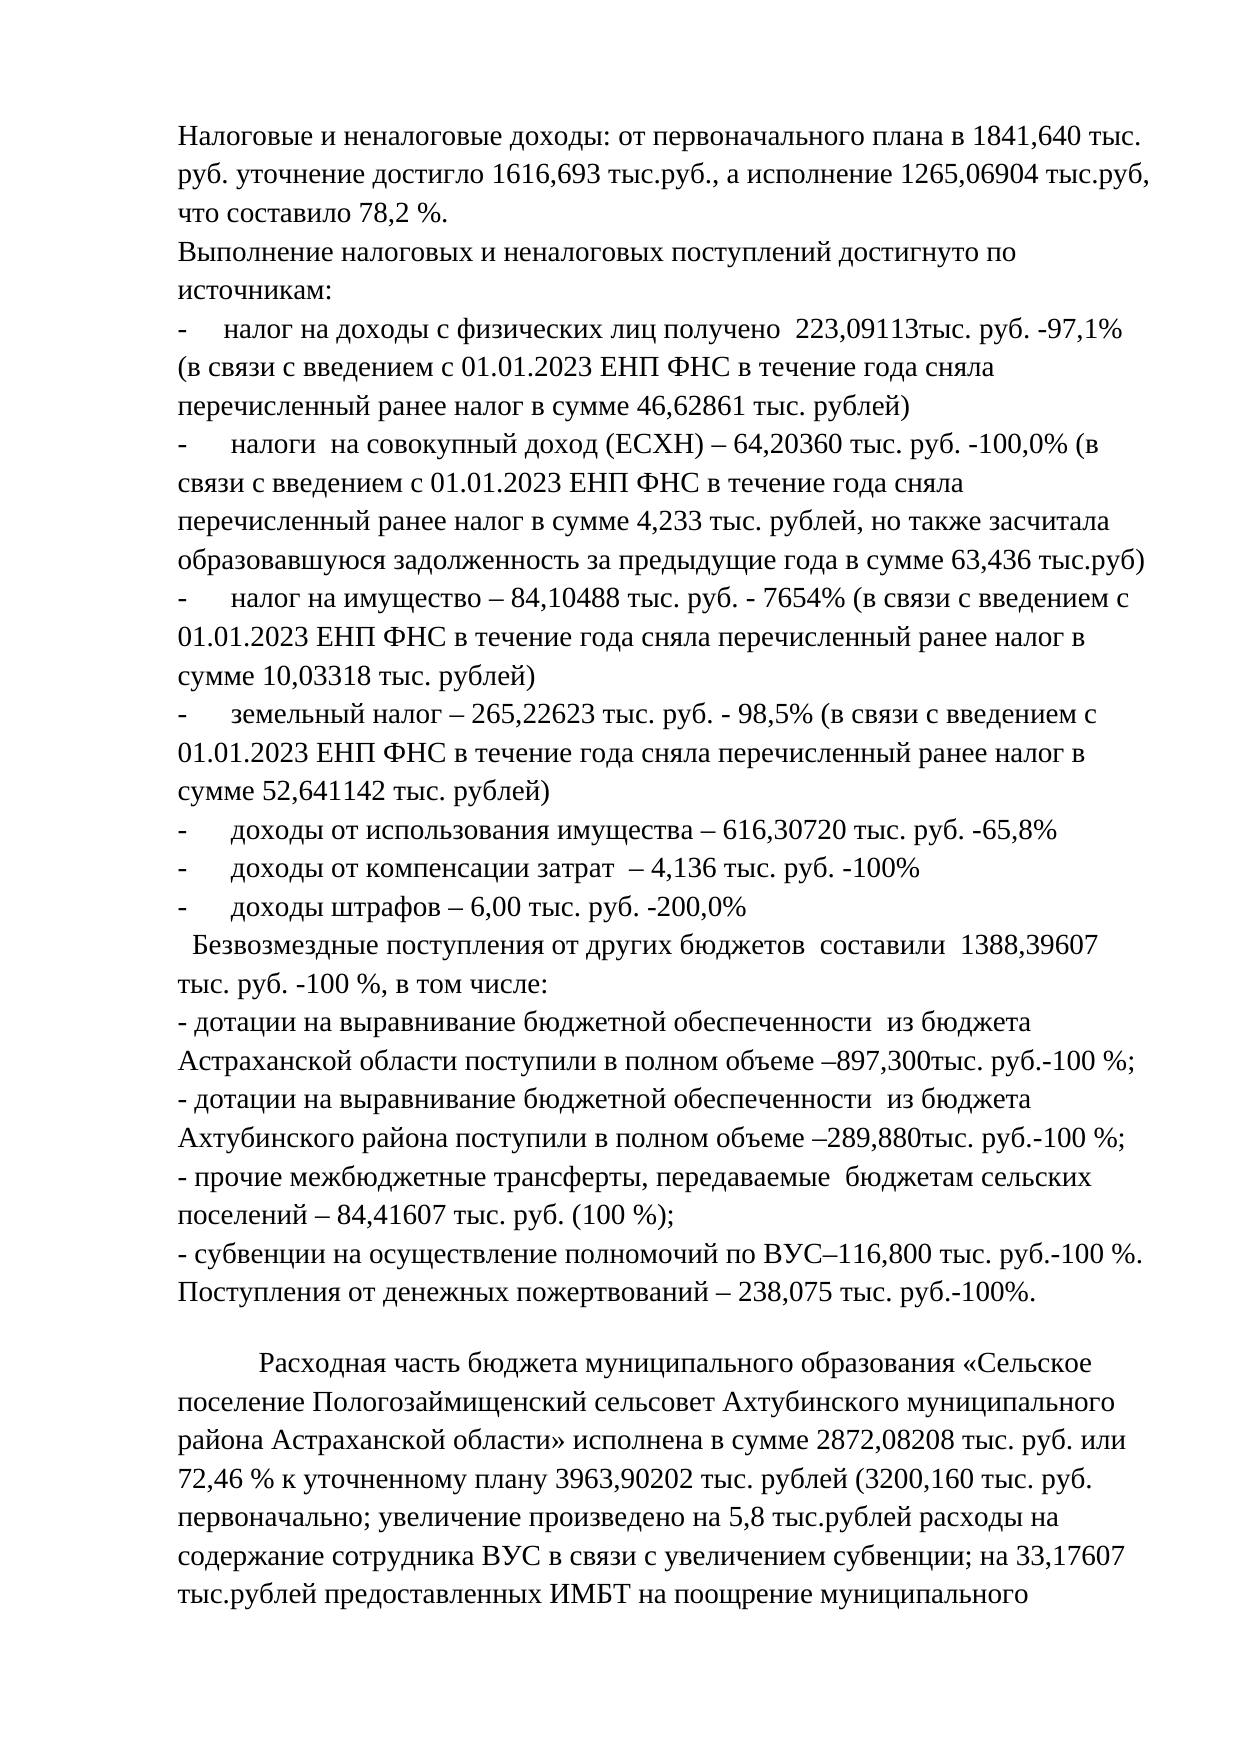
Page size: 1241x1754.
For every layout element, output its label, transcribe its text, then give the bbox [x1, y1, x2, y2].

text - доходы от использования имущества – 616,30720 тыс. руб. -65,8% [177, 812, 1152, 845]
text - прочие межбюджетные трансферты, передаваемые бюджетам сельских поселений – 84,41607 тыс. руб. (100 %); [177, 1159, 1152, 1231]
text Выполнение налоговых и неналоговых поступлений достигнуто по источникам: [177, 234, 1152, 306]
text - дотации на выравнивание бюджетной обеспеченности из бюджета Астраханской области поступили в полном объеме –897,300тыс. руб.-100 %; [177, 1004, 1152, 1077]
text - налог на имущество – 84,10488 тыс. руб. - 7654% (в связи с введением с 01.01.2023 ЕНП ФНС в течение года сняла перечисленный ранее налог в сумме 10,03318 тыс. рублей) [177, 581, 1152, 691]
text - доходы от компенсации затрат – 4,136 тыс. руб. -100% [177, 850, 1152, 884]
text - дотации на выравнивание бюджетной обеспеченности из бюджета Ахтубинского района поступили в полном объеме –289,880тыс. руб.-100 %; [177, 1082, 1152, 1154]
text - налоги на совокупный доход (ЕСХН) – 64,20360 тыс. руб. -100,0% (в связи с введением с 01.01.2023 ЕНП ФНС в течение года сняла перечисленный ранее налог в сумме 4,233 тыс. рублей, но также засчитала образовавшуюся задолженность за предыдущие года в сумме 63,436 тыс.руб) [177, 426, 1152, 576]
text Безвозмездные поступления от других бюджетов составили 1388,39607 тыс. руб. -100 %, в том числе: [177, 927, 1152, 999]
text - доходы штрафов – 6,00 тыс. руб. -200,0% [177, 889, 1152, 922]
text Поступления от денежных пожертвований – 238,075 тыс. руб.-100%. [177, 1274, 1152, 1308]
text Налоговые и неналоговые доходы: от первоначального плана в 1841,640 тыс. руб. уточнение достигло 1616,693 тыс.руб., а исполнение 1265,06904 тыс.руб, что составило 78,2 %. [177, 118, 1152, 229]
text - земельный налог – 265,22623 тыс. руб. - 98,5% (в связи с введением с 01.01.2023 ЕНП ФНС в течение года сняла перечисленный ранее налог в сумме 52,641142 тыс. рублей) [177, 696, 1152, 807]
text - субвенции на осуществление полномочий по ВУС–116,800 тыс. руб.-100 %. [177, 1236, 1152, 1269]
text - налог на доходы с физических лиц получено 223,09113тыс. руб. -97,1% (в связи с введением с 01.01.2023 ЕНП ФНС в течение года сняла перечисленный ранее налог в сумме 46,62861 тыс. рублей) [177, 311, 1152, 421]
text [177, 1345, 1152, 1610]
